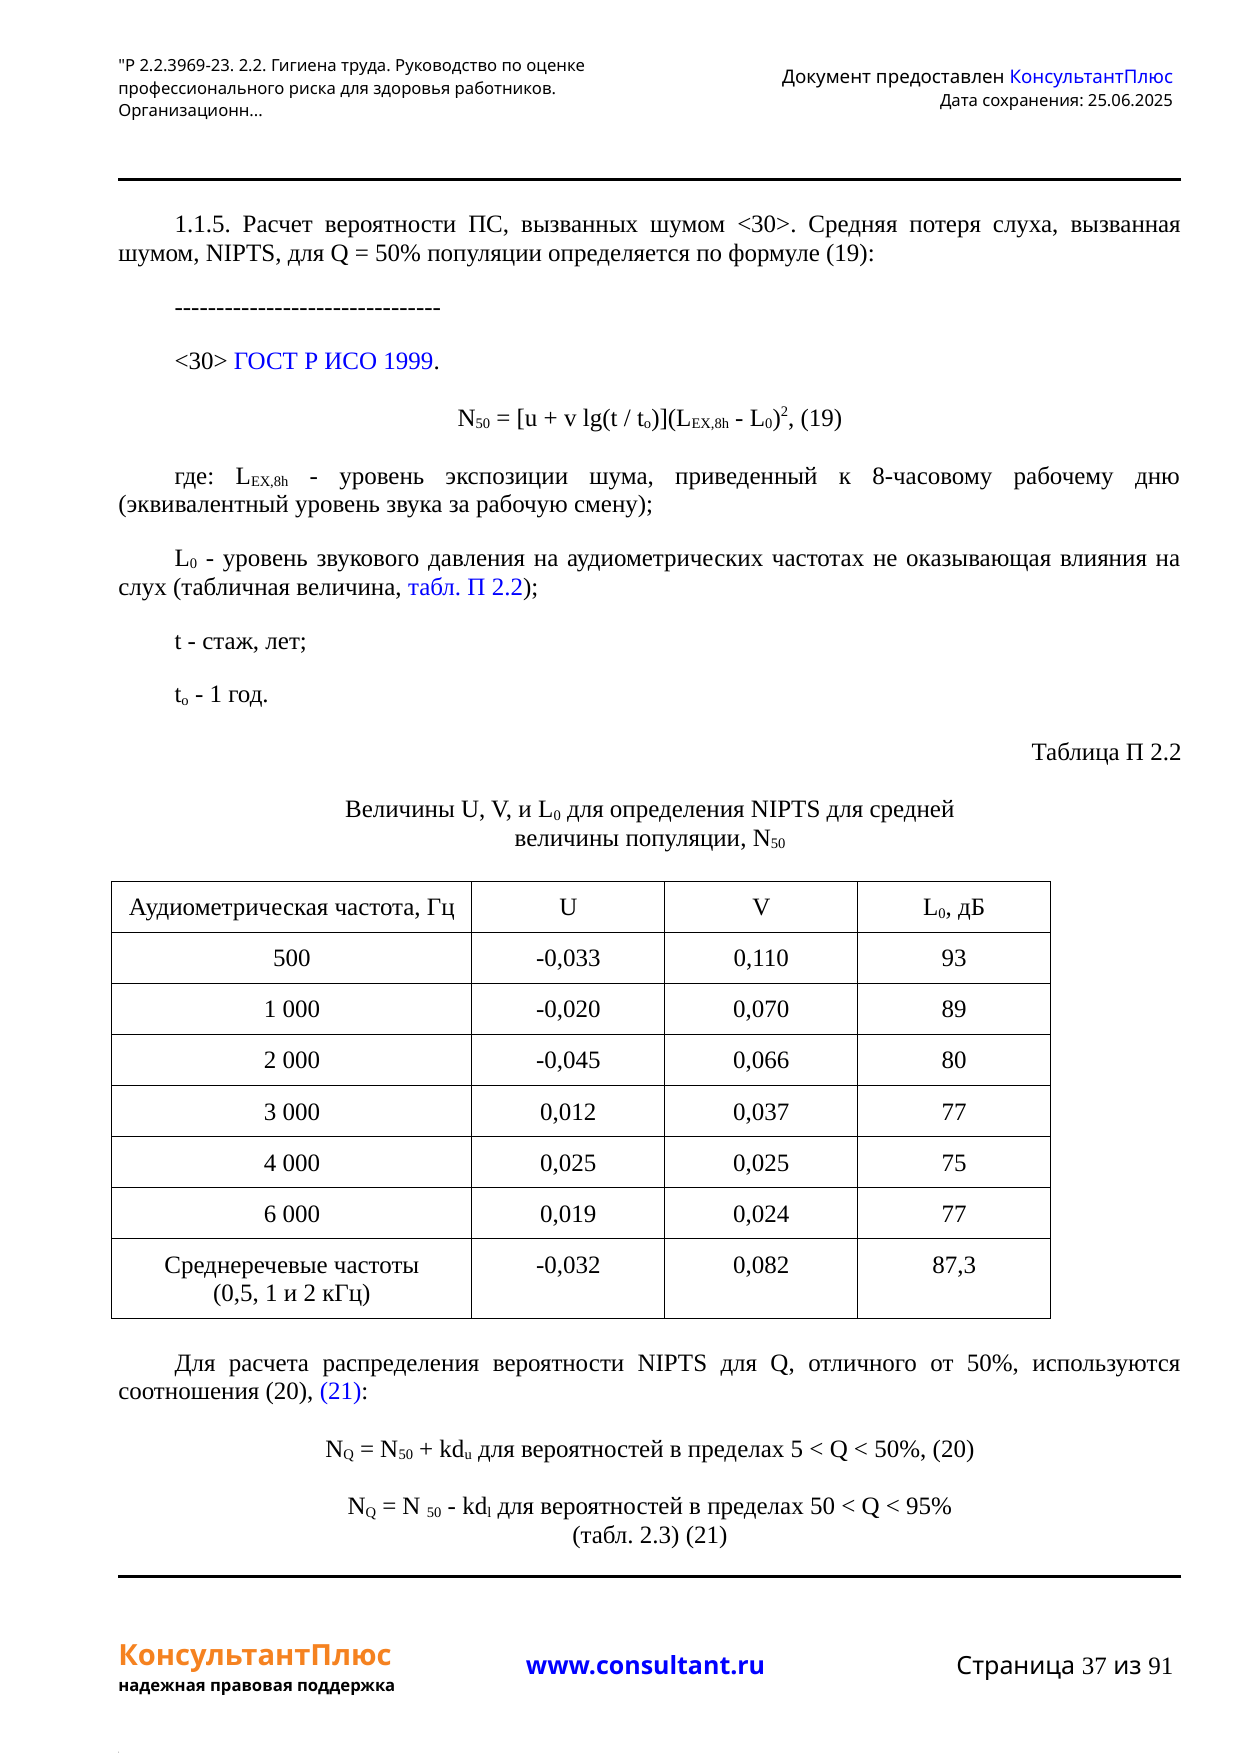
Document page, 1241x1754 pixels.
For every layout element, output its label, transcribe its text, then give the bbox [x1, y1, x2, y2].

table_cell 1 000 [112, 984, 471, 1034]
table_cell -0,020 [472, 984, 664, 1034]
table_cell 0,025 [665, 1137, 857, 1187]
table_cell Среднеречевые частоты (0,5, 1 и 2 кГц) [112, 1239, 471, 1318]
text t - стаж, лет; [118, 626, 1181, 654]
table_cell 0,019 [472, 1188, 664, 1238]
text Для расчета распределения вероятности NIPTS для Q, отличного от 50%, используются соотношения (20), (21): [118, 1348, 1181, 1405]
table_cell 77 [858, 1086, 1050, 1136]
table_cell 4 000 [112, 1137, 471, 1187]
table_cell 0,024 [665, 1188, 857, 1238]
table_cell 500 [112, 933, 471, 983]
table_cell 75 [858, 1137, 1050, 1187]
table_cell 2 000 [112, 1035, 471, 1085]
table_cell 3 000 [112, 1086, 471, 1136]
table_cell 0,066 [665, 1035, 857, 1085]
table_cell 89 [858, 984, 1050, 1034]
text <30> ГОСТ Р ИСО 1999. [118, 346, 1181, 374]
text N50 = [u + v lg(t / to)](LEX,8h - L0)2, (19) [118, 403, 1181, 432]
table_cell -0,032 [472, 1239, 664, 1318]
text 1.1.5. Расчет вероятности ПС, вызванных шумом <30>. Средняя потеря слуха, вызванная шумом, NIPTS, для Q = 50% популяции определяется по формуле (19): [118, 209, 1181, 267]
text где: LEX,8h - уровень экспозиции шума, приведенный к 8-часовому рабочему дню (эквивалентный уровень звука за рабочую смену); [118, 461, 1181, 518]
text Таблица П 2.2 [118, 737, 1181, 766]
text L0 - уровень звукового давления на аудиометрических частотах не оказывающая влияния на слух (табличная величина, табл. П 2.2); [118, 543, 1181, 601]
table_cell 77 [858, 1188, 1050, 1238]
table_cell 80 [858, 1035, 1050, 1085]
table_cell 6 000 [112, 1188, 471, 1238]
table_cell 0,110 [665, 933, 857, 983]
table_cell 93 [858, 933, 1050, 983]
table_header V [665, 882, 857, 932]
text to - 1 год. [118, 679, 1181, 708]
table_cell 0,037 [665, 1086, 857, 1136]
table_cell 87,3 [858, 1239, 1050, 1318]
text NQ = N 50 - kdl для вероятностей в пределах 50 < Q < 95% [118, 1491, 1181, 1520]
text NQ = N50 + kdu для вероятностей в пределах 5 < Q < 50%, (20) [118, 1434, 1181, 1463]
table_header U [472, 882, 664, 932]
table_cell 0,012 [472, 1086, 664, 1136]
table_header L0, дБ [858, 882, 1050, 932]
table_cell -0,045 [472, 1035, 664, 1085]
table_cell 0,025 [472, 1137, 664, 1187]
table_cell -0,033 [472, 933, 664, 983]
table_cell 0,082 [665, 1239, 857, 1318]
table_cell 0,070 [665, 984, 857, 1034]
text Величины U, V, и L0 для определения NIPTS для средней [118, 794, 1181, 823]
text величины популяции, N50 [118, 823, 1181, 852]
text -------------------------------- [118, 292, 1181, 321]
table_header Аудиометрическая частота, Гц [112, 882, 471, 932]
text (табл. 2.3) (21) [118, 1520, 1181, 1549]
